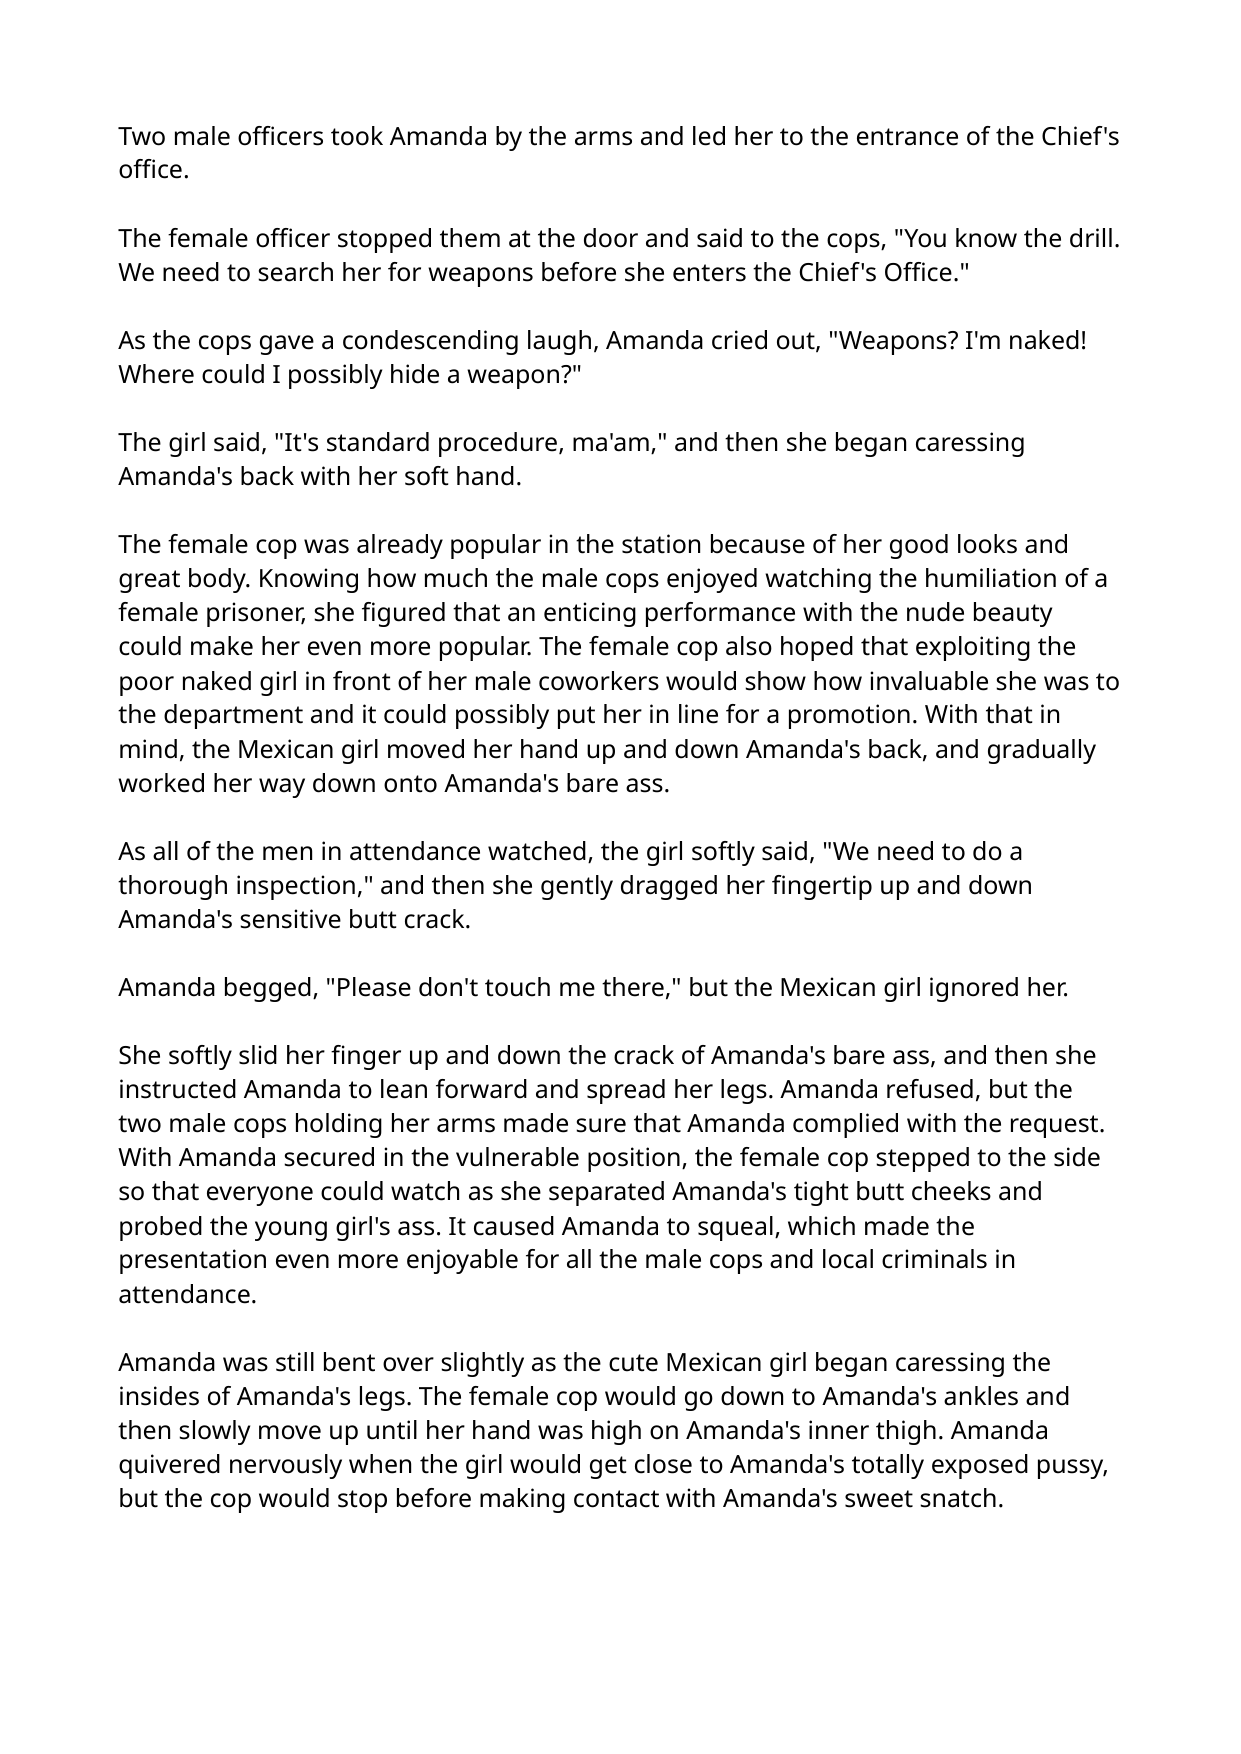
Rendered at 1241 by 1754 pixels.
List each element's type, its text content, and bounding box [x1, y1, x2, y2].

text The female cop was already popular in the station because of her good looks and great body. Knowing how much the male cops enjoyed watching the humiliation of a female prisoner, she figured that an enticing performance with the nude beauty could make her even more popular. The female cop also hoped that exploiting the poor naked girl in front of her male coworkers would show how invaluable she was to the department and it could possibly put her in line for a promotion. With that in mind, the Mexican girl moved her hand up and down Amanda's back, and gradually worked her way down onto Amanda's bare ass. [118, 527, 1122, 799]
text Amanda was still bent over slightly as the cute Mexican girl began caressing the insides of Amanda's legs. The female cop would go down to Amanda's ankles and then slowly move up until her hand was high on Amanda's inner thigh. Amanda quivered nervously when the girl would get close to Amanda's totally exposed pussy, but the cop would stop before making contact with Amanda's sweet snatch. [118, 1344, 1122, 1515]
text Amanda begged, "Please don't touch me there," but the Mexican girl ignored her. [118, 970, 1122, 1004]
text The female officer stopped them at the door and said to the cops, "You know the drill. We need to search her for weapons before she enters the Chief's Office." [118, 220, 1122, 288]
text As all of the men in attendance watched, the girl softly said, "We need to do a thorough inspection," and then she gently dragged her fingertip up and down Amanda's sensitive butt crack. [118, 833, 1122, 936]
text Two male officers took Amanda by the arms and led her to the entrance of the Chief's office. [118, 118, 1122, 186]
text As the cops gave a condescending laugh, Amanda cried out, "Weapons? I'm naked! Where could I possibly hide a weapon?" [118, 322, 1122, 391]
text The girl said, "It's standard procedure, ma'am," and then she began caressing Amanda's back with her soft hand. [118, 425, 1122, 493]
text She softly slid her finger up and down the crack of Amanda's bare ass, and then she instructed Amanda to lean forward and spread her legs. Amanda refused, but the two male cops holding her arms made sure that Amanda complied with the request. With Amanda secured in the vulnerable position, the female cop stepped to the side so that everyone could watch as she separated Amanda's tight butt cheeks and probed the young girl's ass. It caused Amanda to squeal, which made the presentation even more enjoyable for all the male cops and local criminals in attendance. [118, 1038, 1122, 1310]
